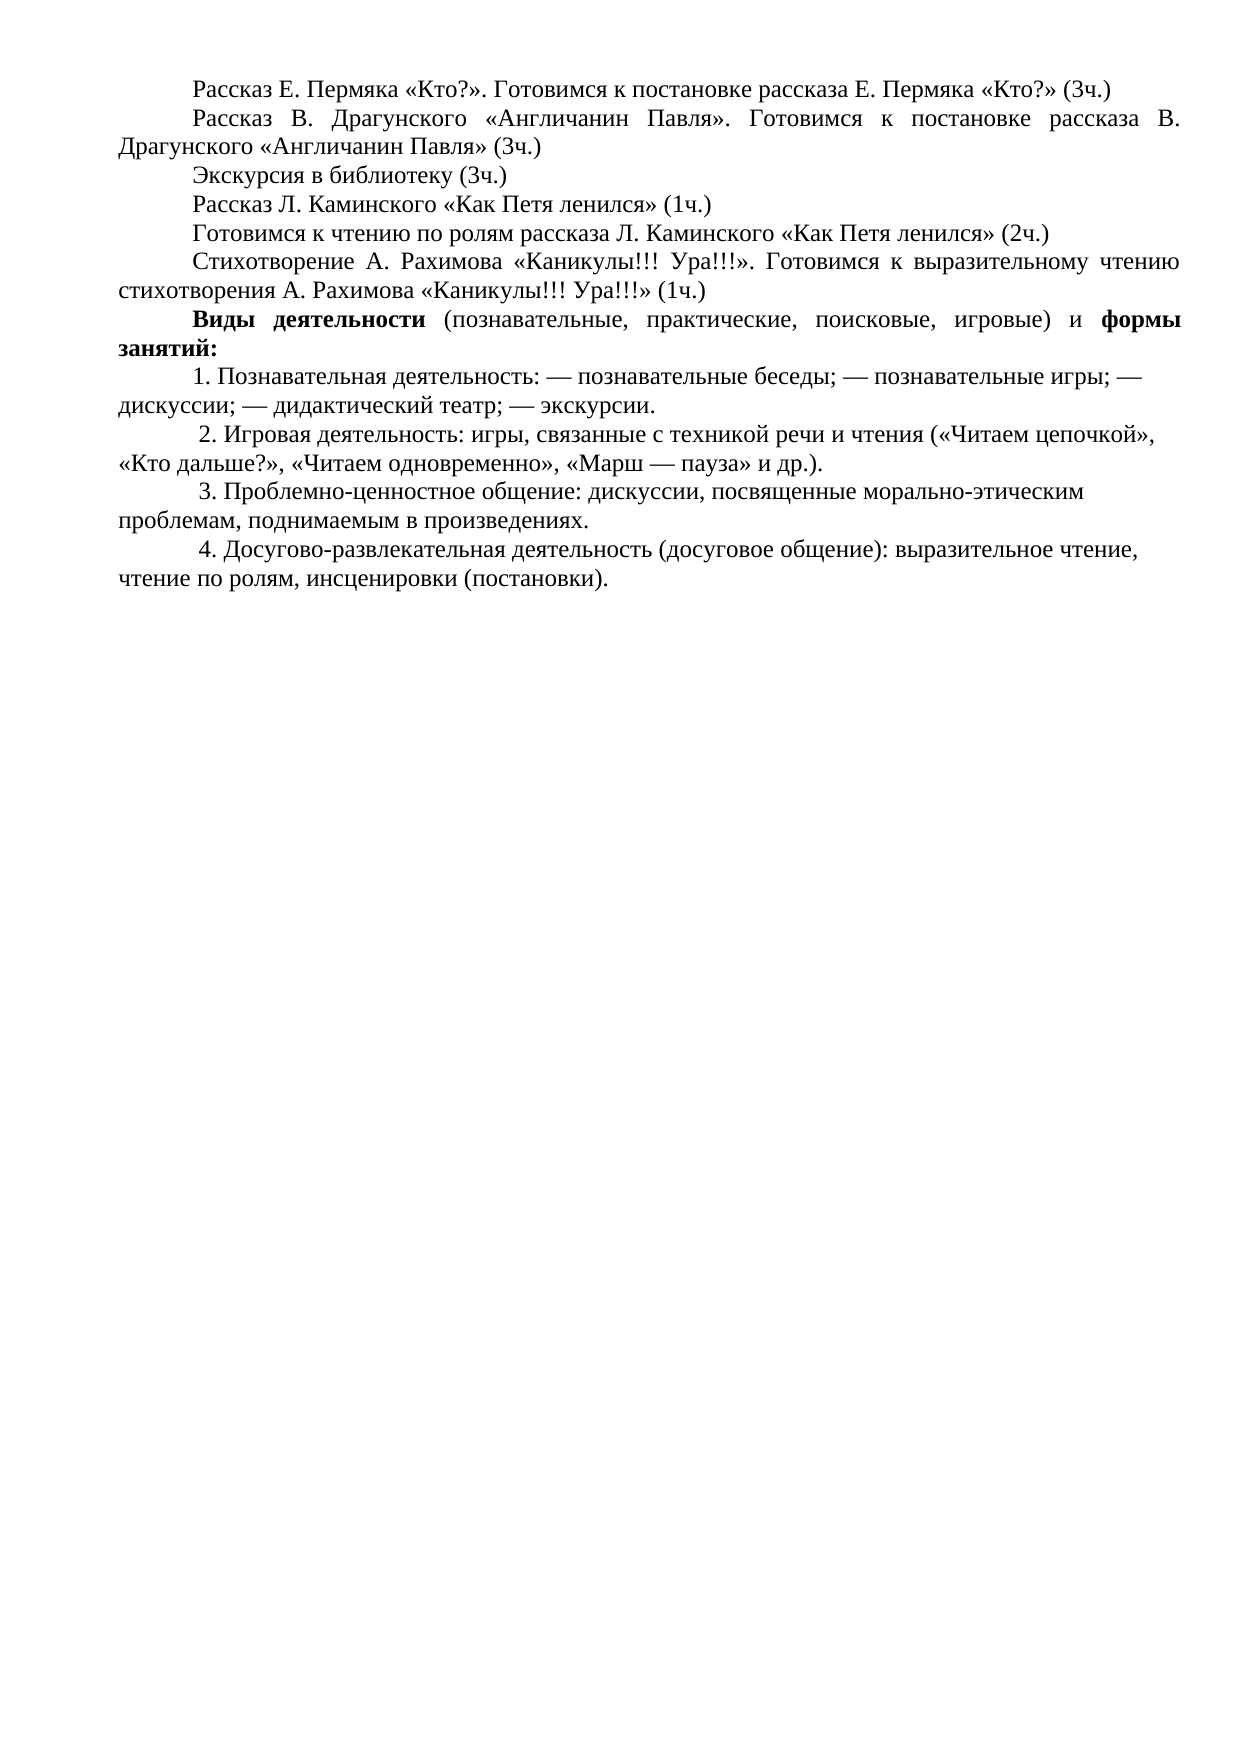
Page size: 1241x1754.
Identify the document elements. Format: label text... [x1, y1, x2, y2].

text Готовимся к чтению по ролям рассказа Л. Каминского «Как Петя ленился» (2ч.) [118, 218, 1181, 246]
text Экскурсия в библиотеку (3ч.) [118, 160, 1181, 189]
text Рассказ Е. Пермяка «Кто?». Готовимся к постановке рассказа Е. Пермяка «Кто?» (3ч.) [118, 74, 1181, 103]
text 4. Досугово-развлекательная деятельность (досуговое общение): выразительное чтение, чтение по ролям, инсценировки (постановки). [118, 534, 1181, 591]
text 1. Познавательная деятельность: — познавательные беседы; — познавательные игры; — дискуссии; — дидактический театр; — экскурсии. [118, 361, 1181, 419]
text Рассказ Л. Каминского «Как Петя ленился» (1ч.) [118, 189, 1181, 218]
text Виды деятельности (познавательные, практические, поисковые, игровые) и формы занятий: [118, 304, 1181, 361]
text 3. Проблемно-ценностное общение: дискуссии, посвященные морально-этическим проблемам, поднимаемым в произведениях. [118, 476, 1181, 534]
text 2. Игровая деятельность: игры, связанные с техникой речи и чтения («Читаем цепочкой», «Кто дальше?», «Читаем одновременно», «Марш — пауза» и др.). [118, 419, 1181, 476]
text Рассказ В. Драгунского «Англичанин Павля». Готовимся к постановке рассказа В. Драгунского «Англичанин Павля» (3ч.) [118, 103, 1181, 160]
text Стихотворение А. Рахимова «Каникулы!!! Ура!!!». Готовимся к выразительному чтению стихотворения А. Рахимова «Каникулы!!! Ура!!!» (1ч.) [118, 246, 1181, 304]
